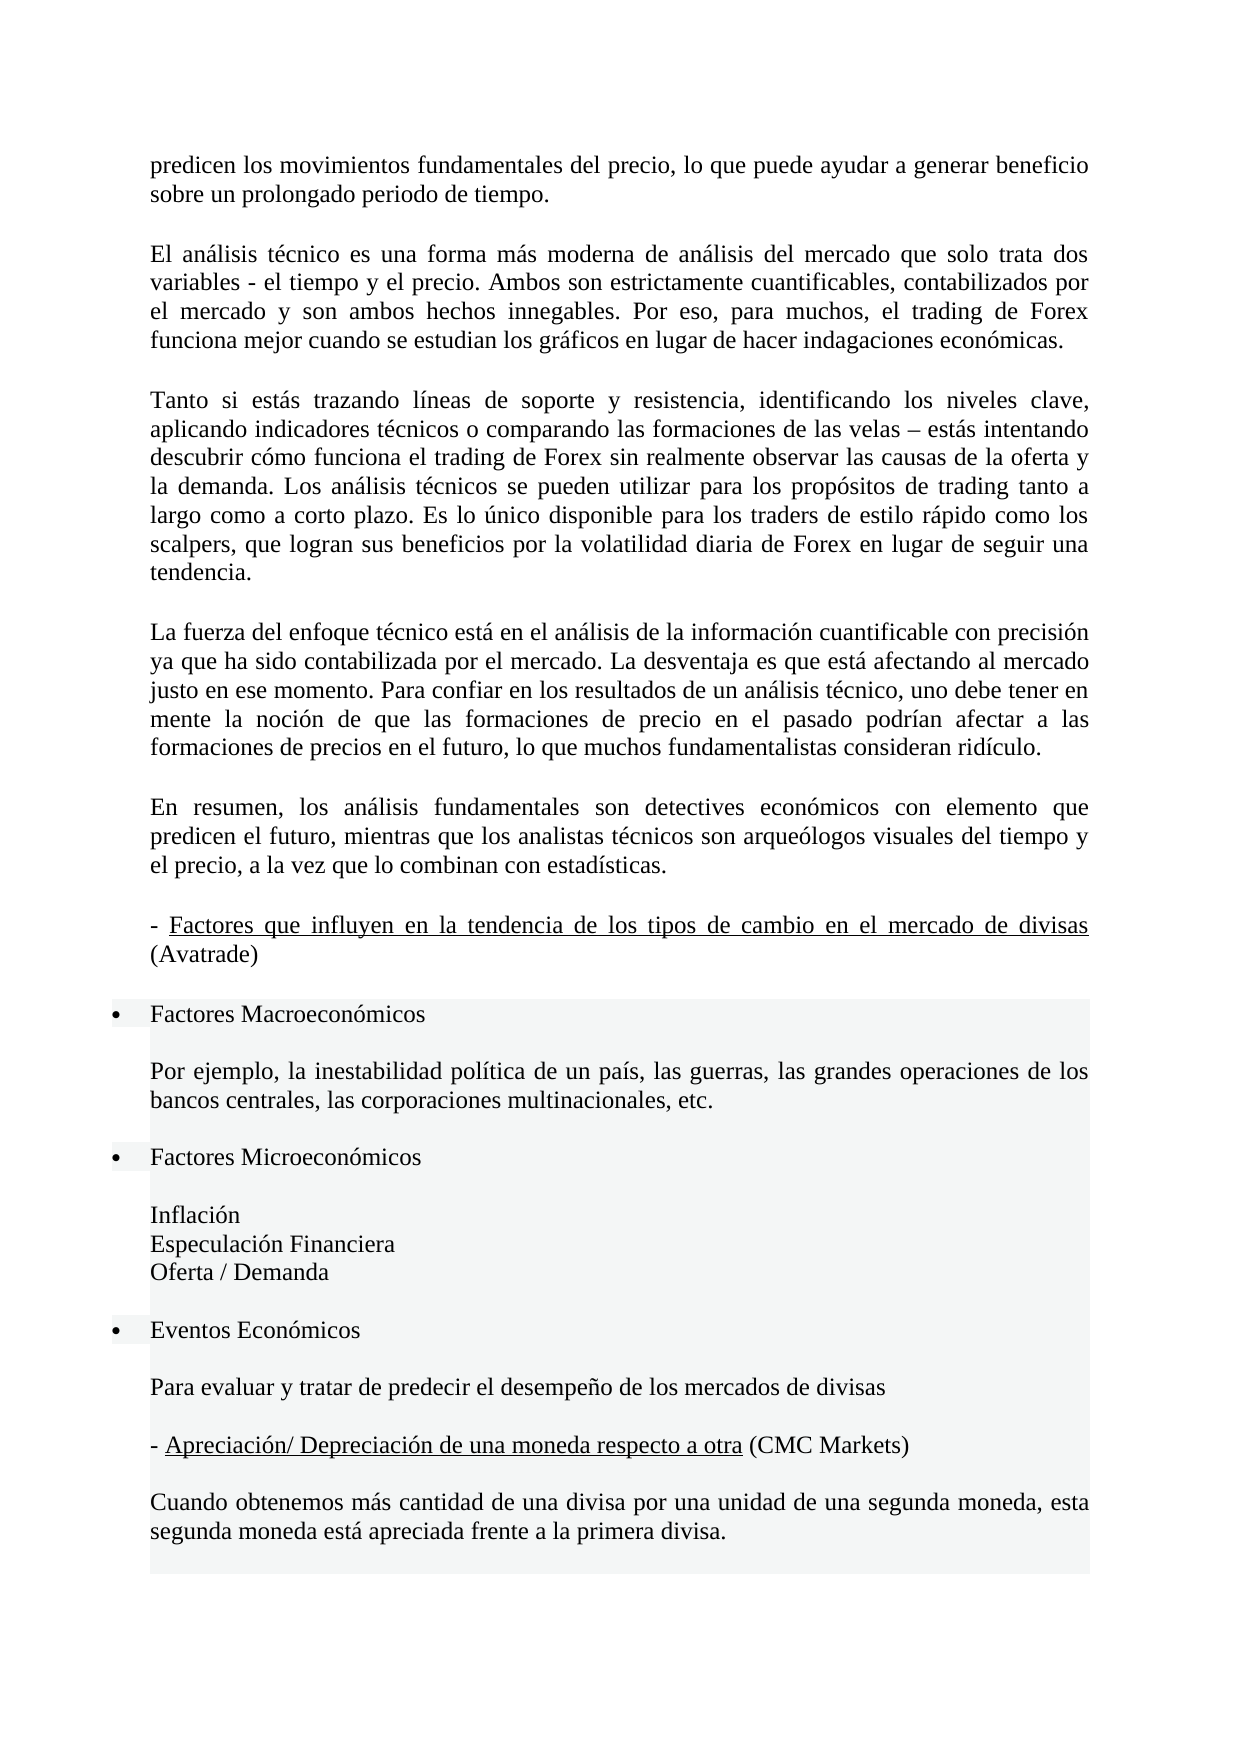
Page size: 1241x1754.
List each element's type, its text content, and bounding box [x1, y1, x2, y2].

text Para evaluar y tratar de predecir el desempeño de los mercados de divisas [150, 1344, 1090, 1401]
text Por ejemplo, la inestabilidad política de un país, las guerras, las grandes operaciones de los bancos centrales, las corporaciones multinacionales, etc. [150, 1027, 1090, 1114]
text En resumen, los análisis fundamentales son detectives económicos con elemento que predicen el futuro, mientras que los analistas técnicos son arqueólogos visuales del tiempo y el precio, a la vez que lo combinan con estadísticas. [150, 792, 1090, 879]
text - Apreciación/ Depreciación de una moneda respecto a otra (CMC Markets) [150, 1430, 1090, 1459]
text - Factores que influyen en la tendencia de los tipos de cambio en el mercado de divisas (Avatrade) [150, 910, 1090, 967]
text Inflación Especulación Financiera [150, 1171, 1090, 1257]
list Factores Macroeconómicos [112, 999, 1090, 1027]
list Factores Microeconómicos [112, 1142, 1090, 1171]
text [150, 150, 1090, 207]
text El análisis técnico es una forma más moderna de análisis del mercado que solo trata dos variables - el tiempo y el precio. Ambos son estrictamente cuantificables, contabilizados por el mercado y son ambos hechos innegables. Por eso, para muchos, el trading de Forex funciona mejor cuando se estudian los gráficos en lugar de hacer indagaciones económicas. [150, 239, 1090, 354]
text Cuando obtenemos más cantidad de una divisa por una unidad de una segunda moneda, esta segunda moneda está apreciada frente a la primera divisa. [150, 1487, 1090, 1545]
text Tanto si estás trazando líneas de soporte y resistencia, identificando los niveles clave, aplicando indicadores técnicos o comparando las formaciones de las velas – estás intentando descubrir cómo funciona el trading de Forex sin realmente observar las causas de la oferta y la demanda. Los análisis técnicos se pueden utilizar para los propósitos de trading tanto a largo como a corto plazo. Es lo único disponible para los traders de estilo rápido como los scalpers, que logran sus beneficios por la volatilidad diaria de Forex en lugar de seguir una tendencia. [150, 385, 1090, 586]
list Eventos Económicos [112, 1315, 1090, 1344]
text Oferta / Demanda [150, 1257, 1090, 1286]
text La fuerza del enfoque técnico está en el análisis de la información cuantificable con precisión ya que ha sido contabilizada por el mercado. La desventaja es que está afectando al mercado justo en ese momento. Para confiar en los resultados de un análisis técnico, uno debe tener en mente la noción de que las formaciones de precio en el pasado podrían afectar a las formaciones de precios en el futuro, lo que muchos fundamentalistas consideran ridículo. [150, 617, 1090, 761]
